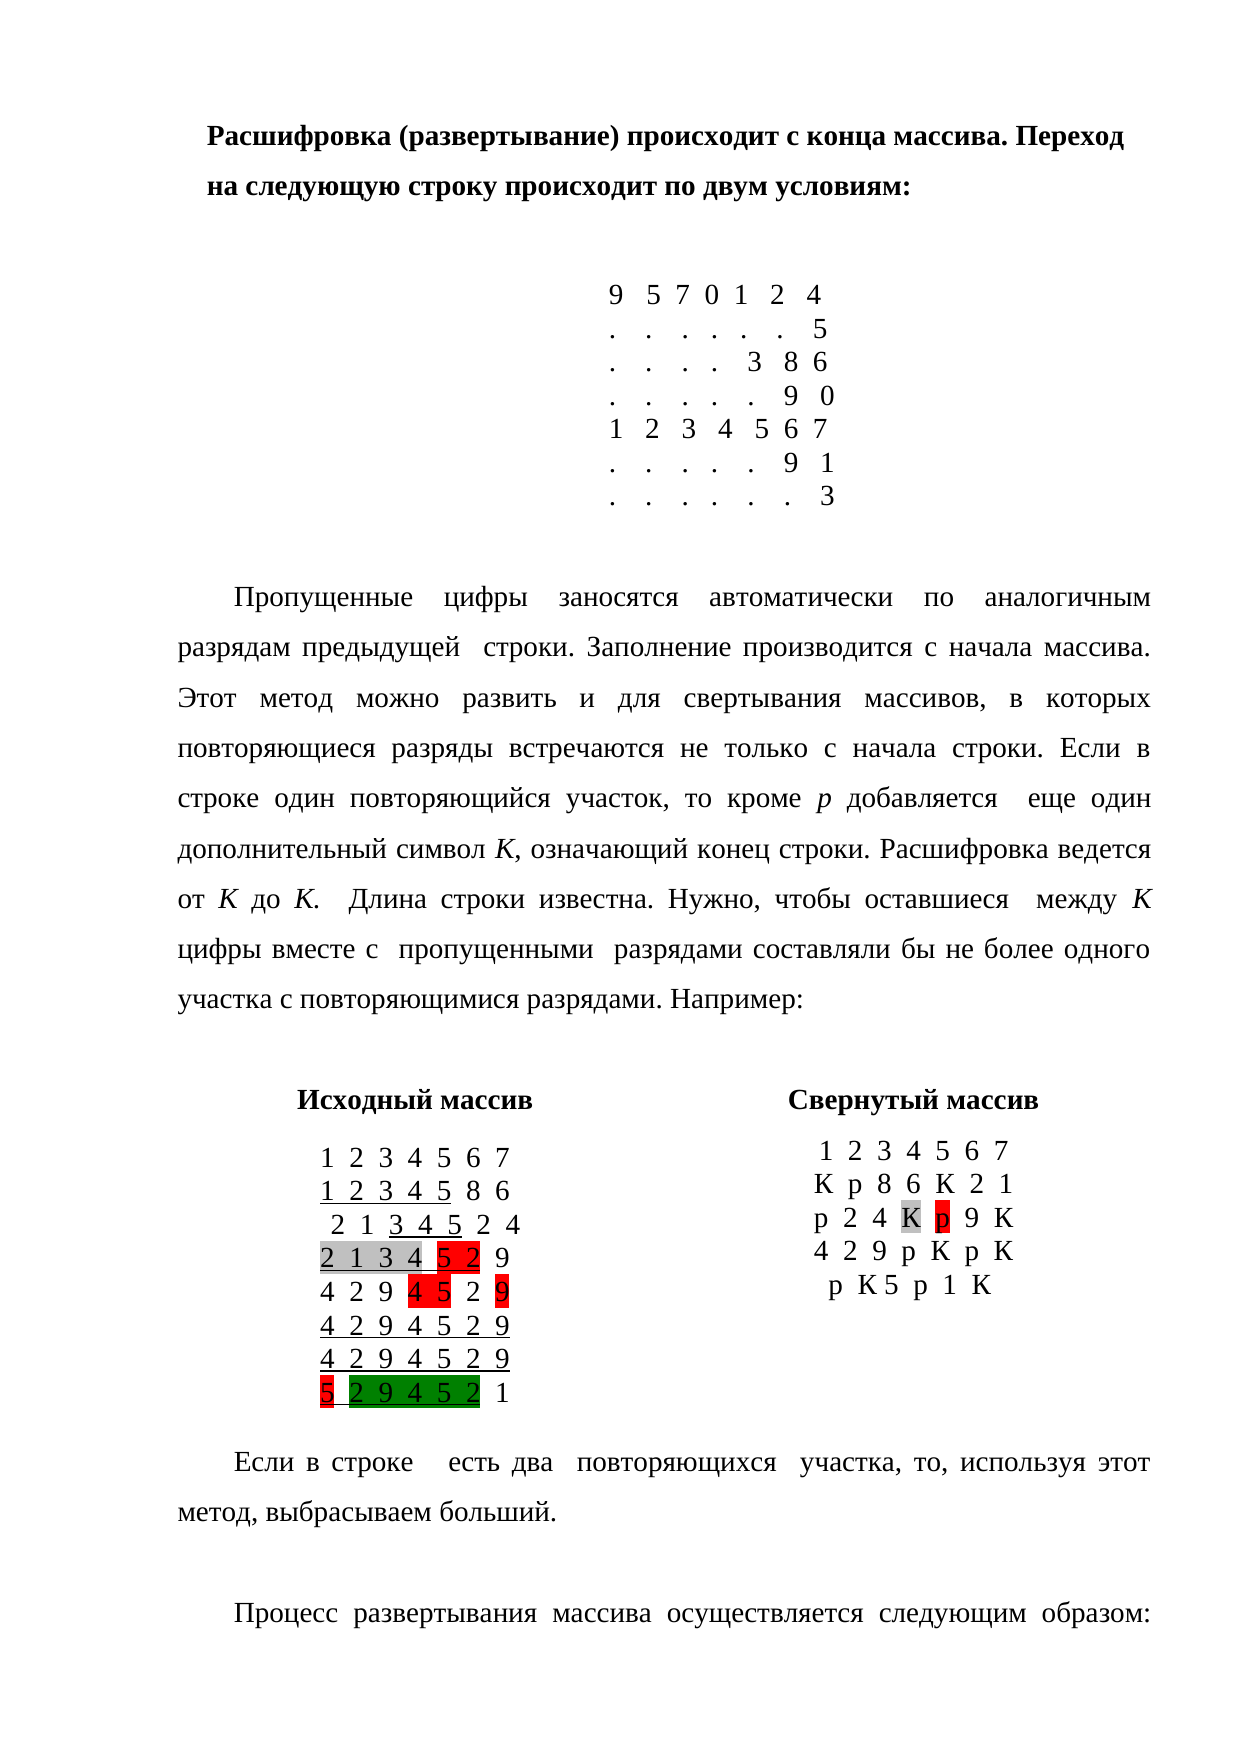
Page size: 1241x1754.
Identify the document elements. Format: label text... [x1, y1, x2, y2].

table_header Исходный массив 1 2 3 4 5 6 7 1 2 3 4 5 8 6 2 1 3 4 5 2 4 2 1 3 4 5 2 9 4 2 9 4 5 2 9 4 2 9 4 5 2 9 4 2 9 4 5 2 9 5 2 9 4 5 2 1 [166, 1082, 664, 1408]
text Если в строке есть два повторяющихся участка, то, используя этот метод, выбрасываем больший. [177, 1444, 1152, 1528]
text . . . . . 9 1 [608, 445, 1152, 478]
text . . . . 3 8 6 [608, 344, 1152, 378]
list 5 7 0 1 2 4 [608, 277, 1152, 311]
text Расшифровка (развертывание) происходит с конца массива. Переход на следующую строку происходит по двум условиям: [207, 118, 1152, 202]
table_header Свернутый массив 1 2 3 4 5 6 7 К р 8 6 К 2 1 р 2 4 К р 9 К 4 2 9 р К р К р К 5 р 1 К [664, 1082, 1163, 1408]
text . . . . . . 3 [608, 478, 1152, 512]
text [177, 1595, 1152, 1629]
text . . . . . . 5 [608, 311, 1152, 344]
text 1 2 3 4 5 6 7 [608, 411, 1152, 445]
text Пропущенные цифры заносятся автоматически по аналогичным разрядам предыдущей строки. Заполнение производится с начала массива. Этот метод можно развить и для свертывания массивов, в которых повторяющиеся разряды встречаются не только с начала строки. Если в строке один повторяющийся участок, то кроме р добавляется еще один дополнительный символ К, означающий конец строки. Расшифровка ведется от К до К. Длина строки известна. Нужно, чтобы оставшиеся между К цифры вместе с пропущенными разрядами составляли бы не более одного участка с повторяющимися разрядами. Например: [177, 579, 1152, 1015]
text . . . . . 9 0 [608, 378, 1152, 411]
